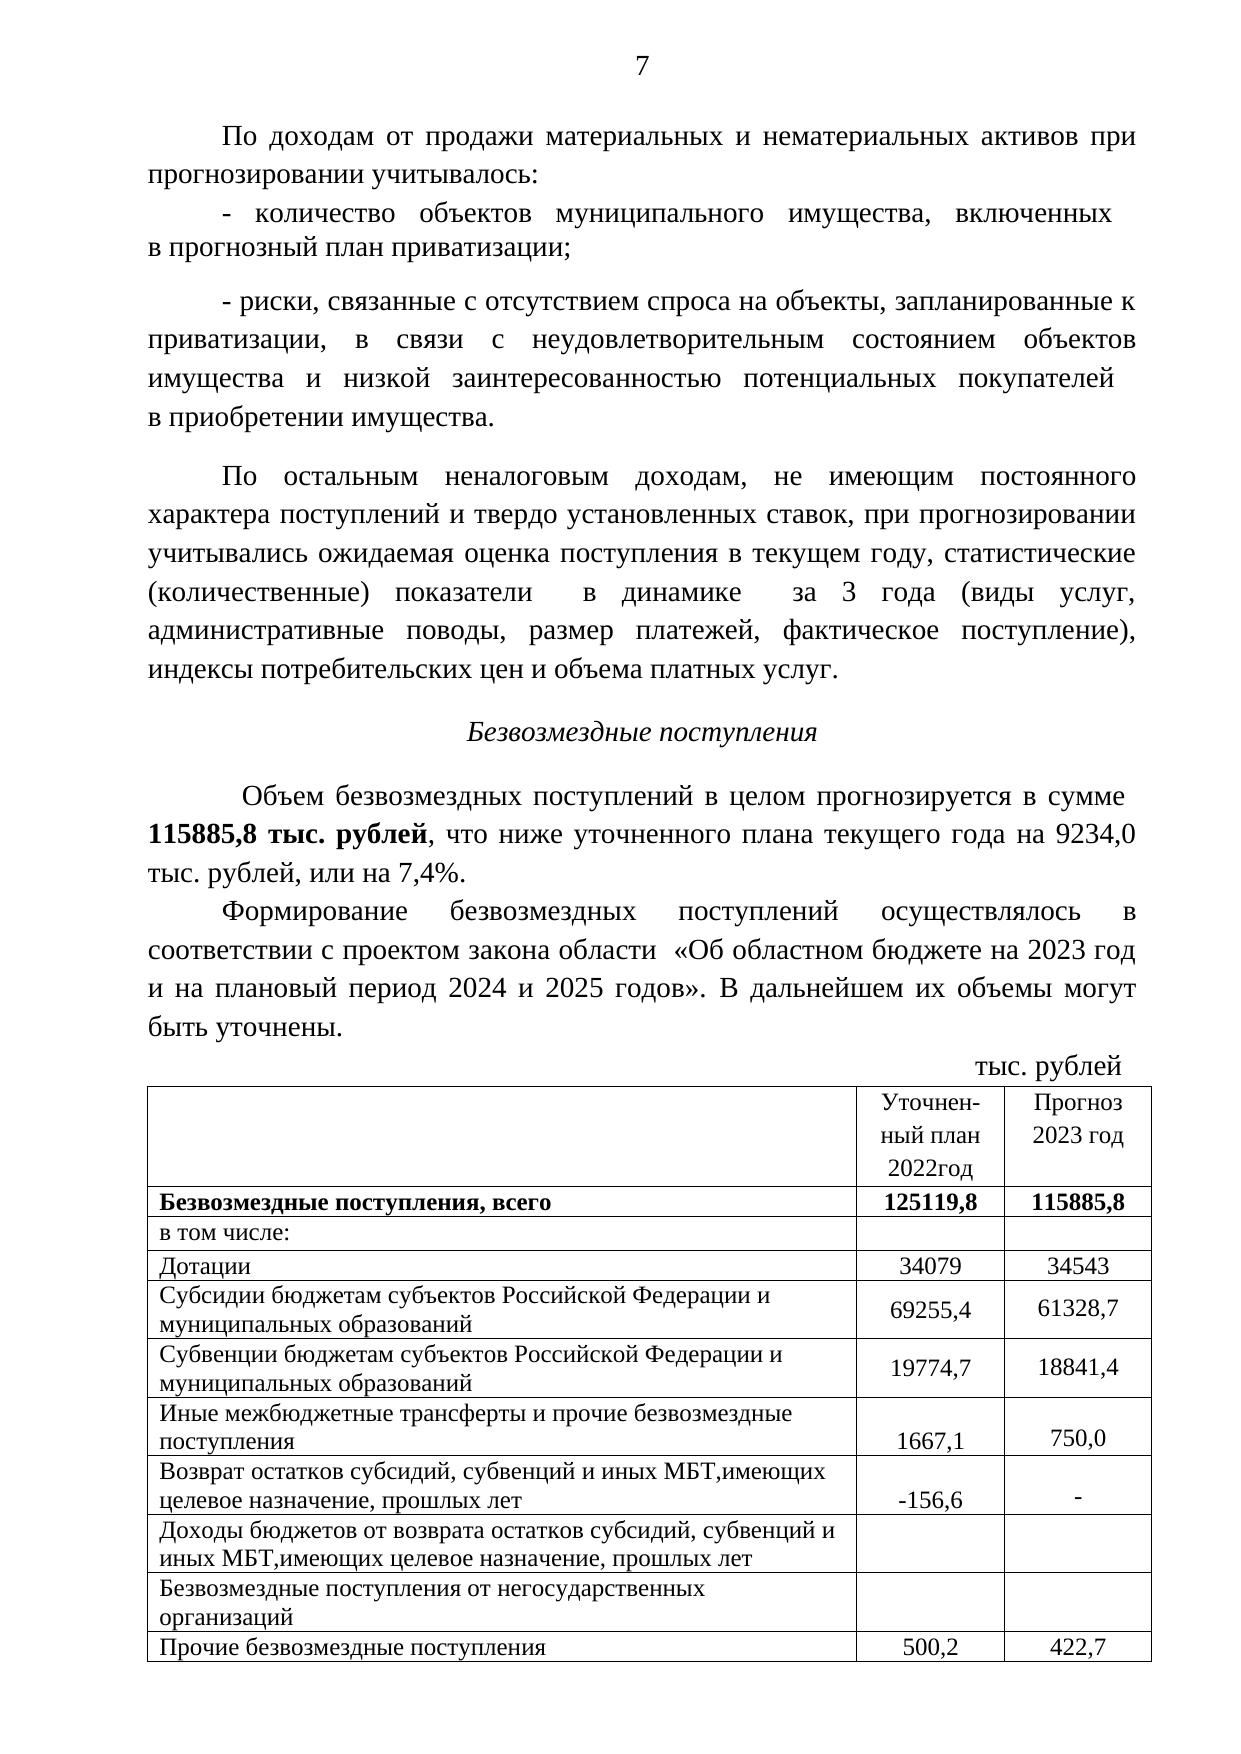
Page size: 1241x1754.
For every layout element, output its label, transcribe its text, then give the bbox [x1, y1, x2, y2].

table_cell 34079 [857, 1251, 1004, 1279]
text - количество объектов муниципального имущества, включенных в прогнозный план приватизации; [148, 195, 1137, 262]
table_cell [148, 1632, 856, 1661]
table_cell -156,6 [857, 1456, 1004, 1514]
table_cell 500,2 [857, 1632, 1004, 1661]
table_cell Безвозмездные поступления, всего [148, 1187, 856, 1216]
table_cell 750,0 [1005, 1398, 1151, 1455]
text По доходам от продажи материальных и нематериальных активов при прогнозировании учитывалось: [148, 118, 1137, 190]
table_cell 19774,7 [857, 1339, 1004, 1397]
table_cell 34543 [1005, 1251, 1151, 1279]
table_cell 69255,4 [857, 1281, 1004, 1338]
table_cell 115885,8 [1005, 1187, 1151, 1216]
table_cell Субсидии бюджетам субъектов Российской Федерации и муниципальных образований [148, 1281, 856, 1338]
table_cell Дотации [148, 1251, 856, 1279]
table_cell [857, 1573, 1004, 1631]
table_header [148, 1087, 856, 1186]
text - риски, связанные с отсутствием спроса на объекты, запланированные к приватизации, в связи с неудовлетворительным состоянием объектов имущества и низкой заинтересованностью потенциальных покупателей в приобретении имущества. [148, 283, 1137, 432]
text тыс. рублей [886, 1048, 1137, 1081]
title Безвозмездные поступления [148, 714, 1137, 748]
table_cell Субвенции бюджетам субъектов Российской Федерации и муниципальных образований [148, 1339, 856, 1397]
table_cell 422,7 [1005, 1632, 1151, 1661]
text По остальным неналоговым доходам, не имеющим постоянного характера поступлений и твердо установленных ставок, при прогнозировании учитывались ожидаемая оценка поступления в текущем году, статистические (количественные) показатели в динамике за 3 года (виды услуг, административные поводы, размер платежей, фактическое поступление), индексы потребительских цен и объема платных услуг. [148, 458, 1137, 684]
table_cell в том числе: [148, 1217, 856, 1250]
table_cell - [1005, 1456, 1151, 1514]
table_cell [1005, 1217, 1151, 1250]
table_cell 1667,1 [857, 1398, 1004, 1455]
table_cell [857, 1515, 1004, 1572]
table_cell [1005, 1515, 1151, 1572]
table_cell Безвозмездные поступления от негосударственных организаций [148, 1573, 856, 1631]
table_cell Возврат остатков субсидий, субвенций и иных МБТ,имеющих целевое назначение, прошлых лет [148, 1456, 856, 1514]
text Формирование безвозмездных поступлений осуществлялось в соответствии с проектом закона области «Об областном бюджете на 2023 год и на плановый период 2024 и 2025 годов». В дальнейшем их объемы могут быть уточнены. [148, 893, 1137, 1043]
table_cell [1005, 1573, 1151, 1631]
table_header Уточнен-ный план 2022год [857, 1087, 1004, 1186]
table_cell Иные межбюджетные трансферты и прочие безвозмездные поступления [148, 1398, 856, 1455]
table_header Прогноз 2023 год [1005, 1087, 1151, 1186]
table_cell 125119,8 [857, 1187, 1004, 1216]
text Объем безвозмездных поступлений в целом прогнозируется в сумме 115885,8 тыс. рублей, что ниже уточненного плана текущего года на 9234,0 тыс. рублей, или на 7,4%. [148, 778, 1137, 888]
table_cell Доходы бюджетов от возврата остатков субсидий, субвенций и иных МБТ,имеющих целевое назначение, прошлых лет [148, 1515, 856, 1572]
table_cell [857, 1217, 1004, 1250]
table_cell 18841,4 [1005, 1339, 1151, 1397]
table_cell 61328,7 [1005, 1281, 1151, 1338]
